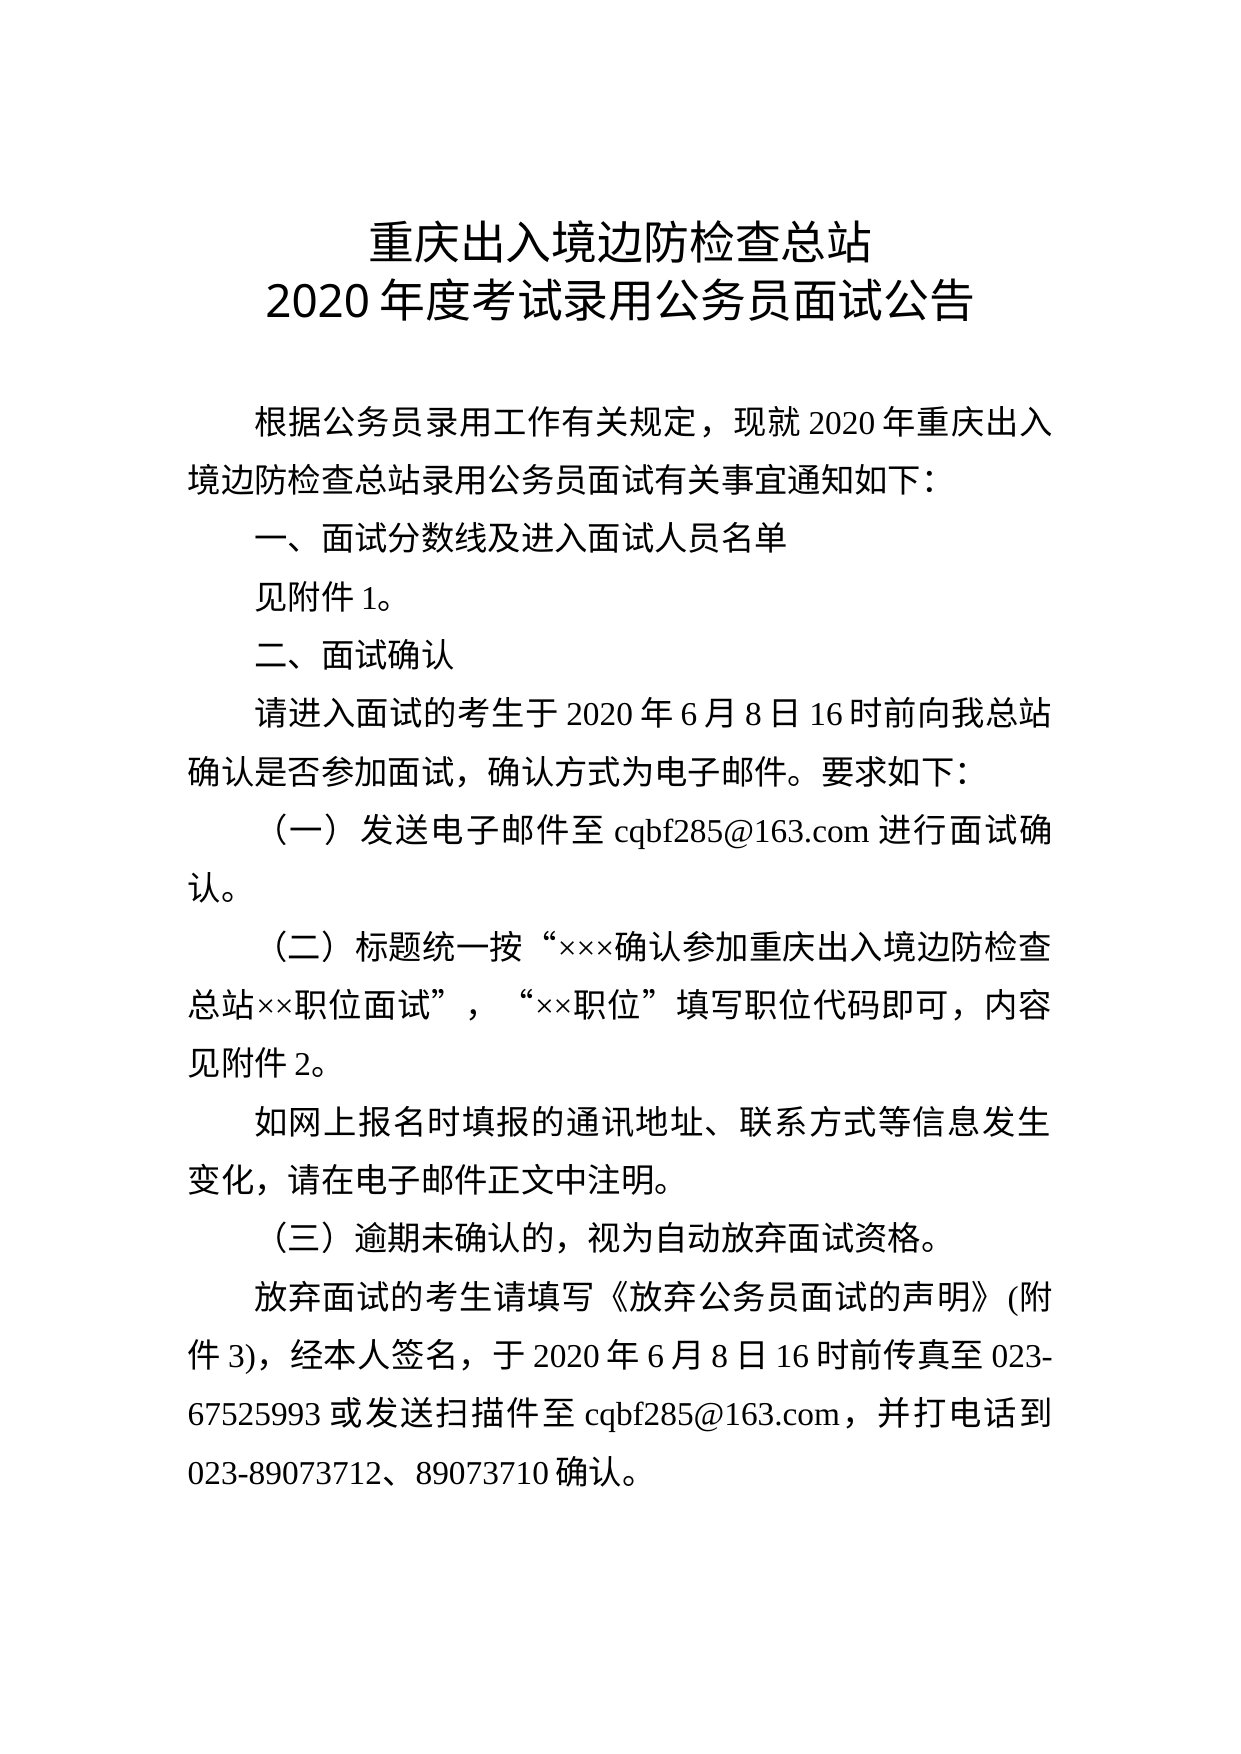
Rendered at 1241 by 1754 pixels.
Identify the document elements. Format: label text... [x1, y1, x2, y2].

text （二）标题统一按“×××确认参加重庆出入境边防检查总站××职位面试”，“××职位”填写职位代码即可，内容见附件2。 [187, 912, 1053, 1087]
text 如网上报名时填报的通讯地址、联系方式等信息发生变化，请在电子邮件正文中注明。 [187, 1087, 1053, 1204]
text （三）逾期未确认的，视为自动放弃面试资格。 [187, 1204, 1053, 1262]
text 请进入面试的考生于2020年6月8日16时前向我总站确认是否参加面试，确认方式为电子邮件。要求如下： [187, 679, 1053, 796]
text 2020年度考试录用公务员面试公告 [187, 271, 1053, 329]
text 根据公务员录用工作有关规定，现就2020年重庆出入境边防检查总站录用公务员面试有关事宜通知如下： [187, 387, 1053, 504]
text 一、面试分数线及进入面试人员名单 [187, 504, 1053, 562]
text 二、面试确认 [187, 621, 1053, 679]
text 放弃面试的考生请填写《放弃公务员面试的声明》(附件3)，经本人签名，于2020年6月8日16时前传真至023-67525993或发送扫描件至cqbf285@163.com，并打电话到023-89073712、89073710确认。 [187, 1262, 1053, 1496]
text （一）发送电子邮件至cqbf285@163.com进行面试确认。 [187, 796, 1053, 912]
text 重庆出入境边防检查总站 [187, 212, 1053, 271]
text 见附件1。 [187, 562, 1053, 621]
